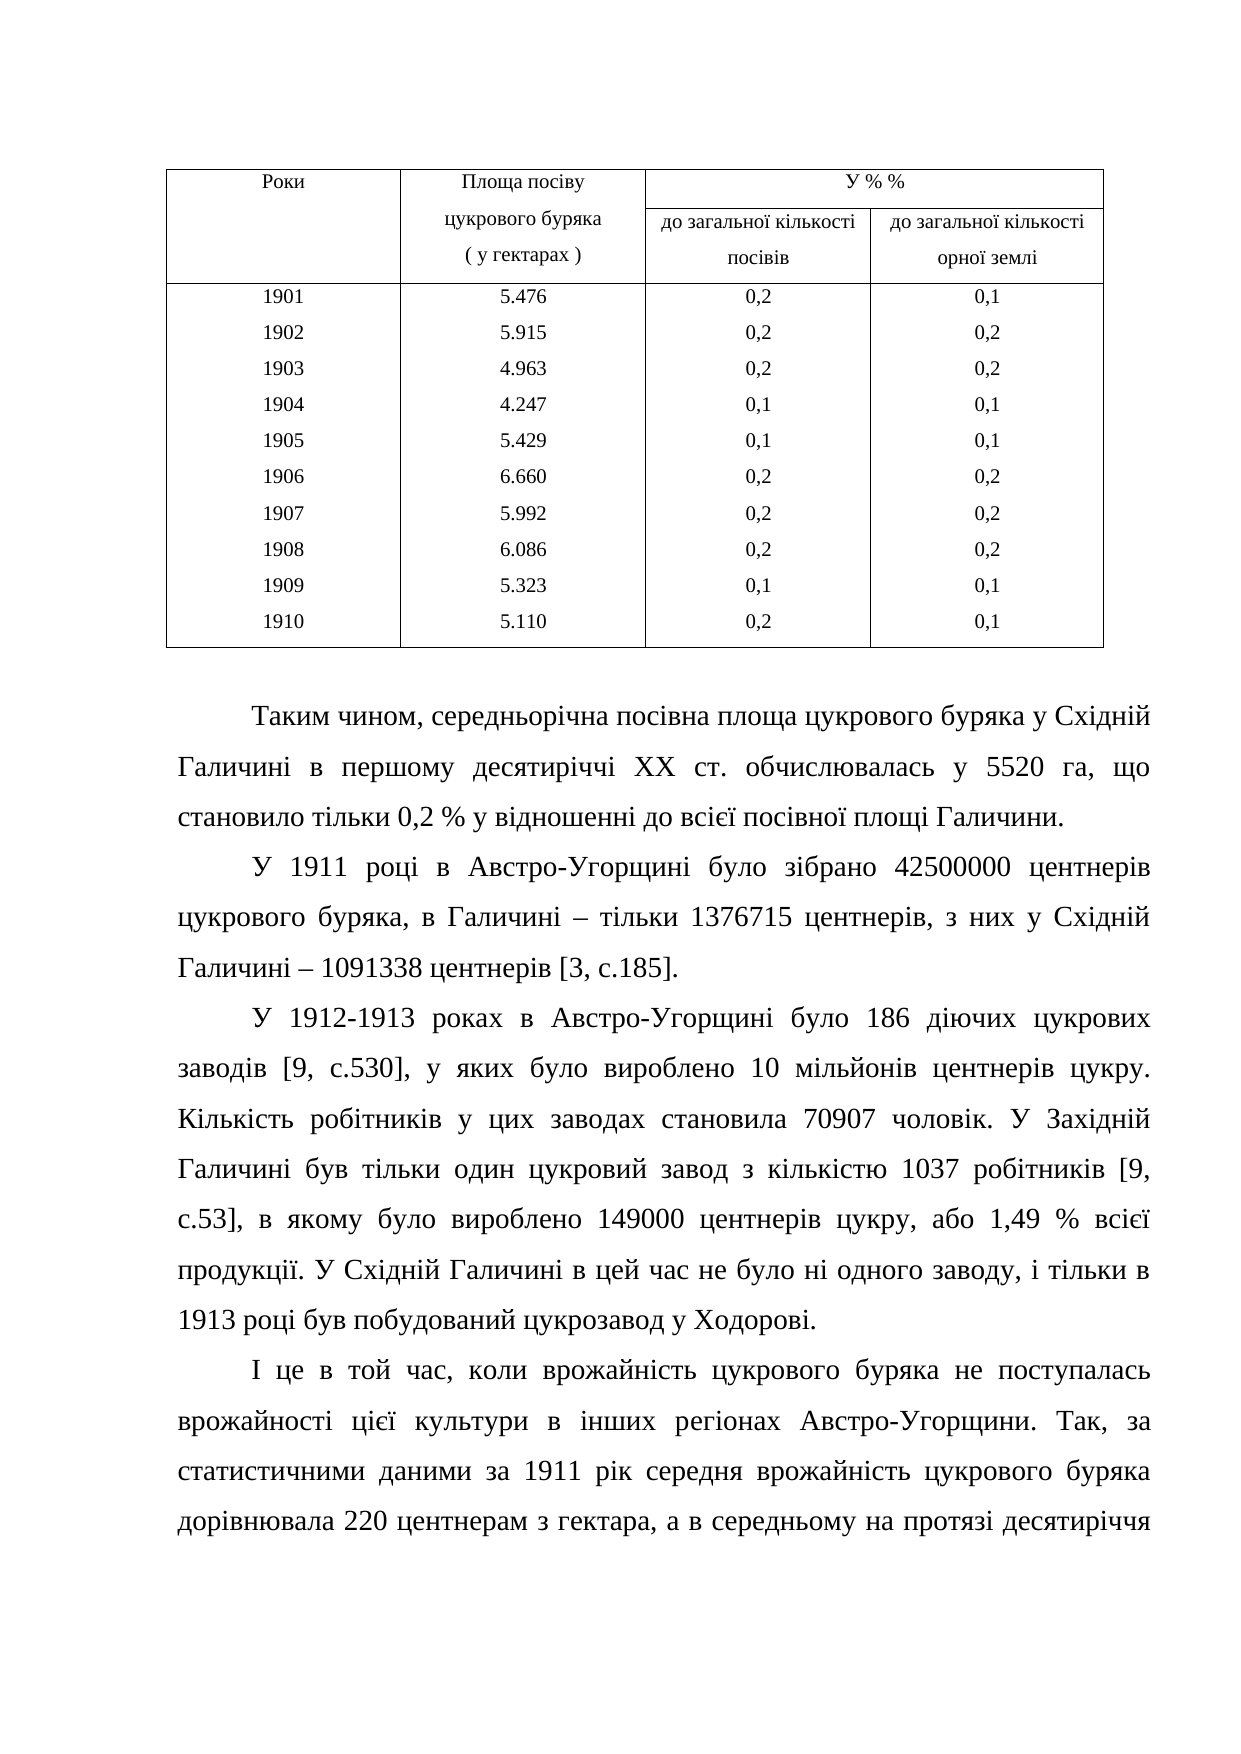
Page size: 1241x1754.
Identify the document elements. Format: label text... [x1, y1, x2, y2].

table_header Роки [167, 170, 400, 283]
table_cell 5.476 5.915 4.963 4.247 5.429 6.660 5.992 6.086 5.323 5.110 [401, 284, 645, 647]
table_cell 0,2 0,2 0,2 0,1 0,1 0,2 0,2 0,2 0,1 0,2 [646, 284, 870, 647]
table_header Площа посіву цукрового буряка ( у гектарах ) [401, 170, 645, 283]
table_cell до загальної кількості орної землі [871, 209, 1103, 283]
table_cell 1901 1902 1903 1904 1905 1906 1907 1908 1909 1910 [167, 284, 400, 647]
table_cell 0,1 0,2 0,2 0,1 0,1 0,2 0,2 0,2 0,1 0,1 [871, 284, 1103, 647]
table_cell до загальної кількості посівів [646, 209, 870, 283]
table_header У % % [646, 170, 1103, 208]
text У 1912-1913 роках в Австро-Угорщині було 186 діючих цукрових заводів [9, c.530], у яких було вироблено 10 мільйонів центнерів цукру. Кількість робітників у цих заводах становила 70907 чоловік. У Західній Галичині був тільки один цукровий завод з кількістю 1037 робітників [9, c.53], в якому було вироблено 149000 центнерів цукру, або 1,49 % всієї продукції. У Східній Галичині в цей час не було ні одного заводу, і тільки в 1913 році був побудований цукрозавод у Ходорові. [177, 1000, 1152, 1336]
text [177, 1352, 1152, 1537]
text Таким чином, середньорічна посівна площа цукрового буряка у Східній Галичині в першому десятиріччі ХХ ст. обчислювалась у 5520 га, що становило тільки 0,2 % у відношенні до всієї посівної площі Галичини. [177, 698, 1152, 832]
text У 1911 році в Австро-Угорщині було зібрано 42500000 центнерів цукрового буряка, в Галичині – тільки 1376715 центнерів, з них у Східній Галичині – 1091338 центнерів [3, c.185]. [177, 849, 1152, 983]
